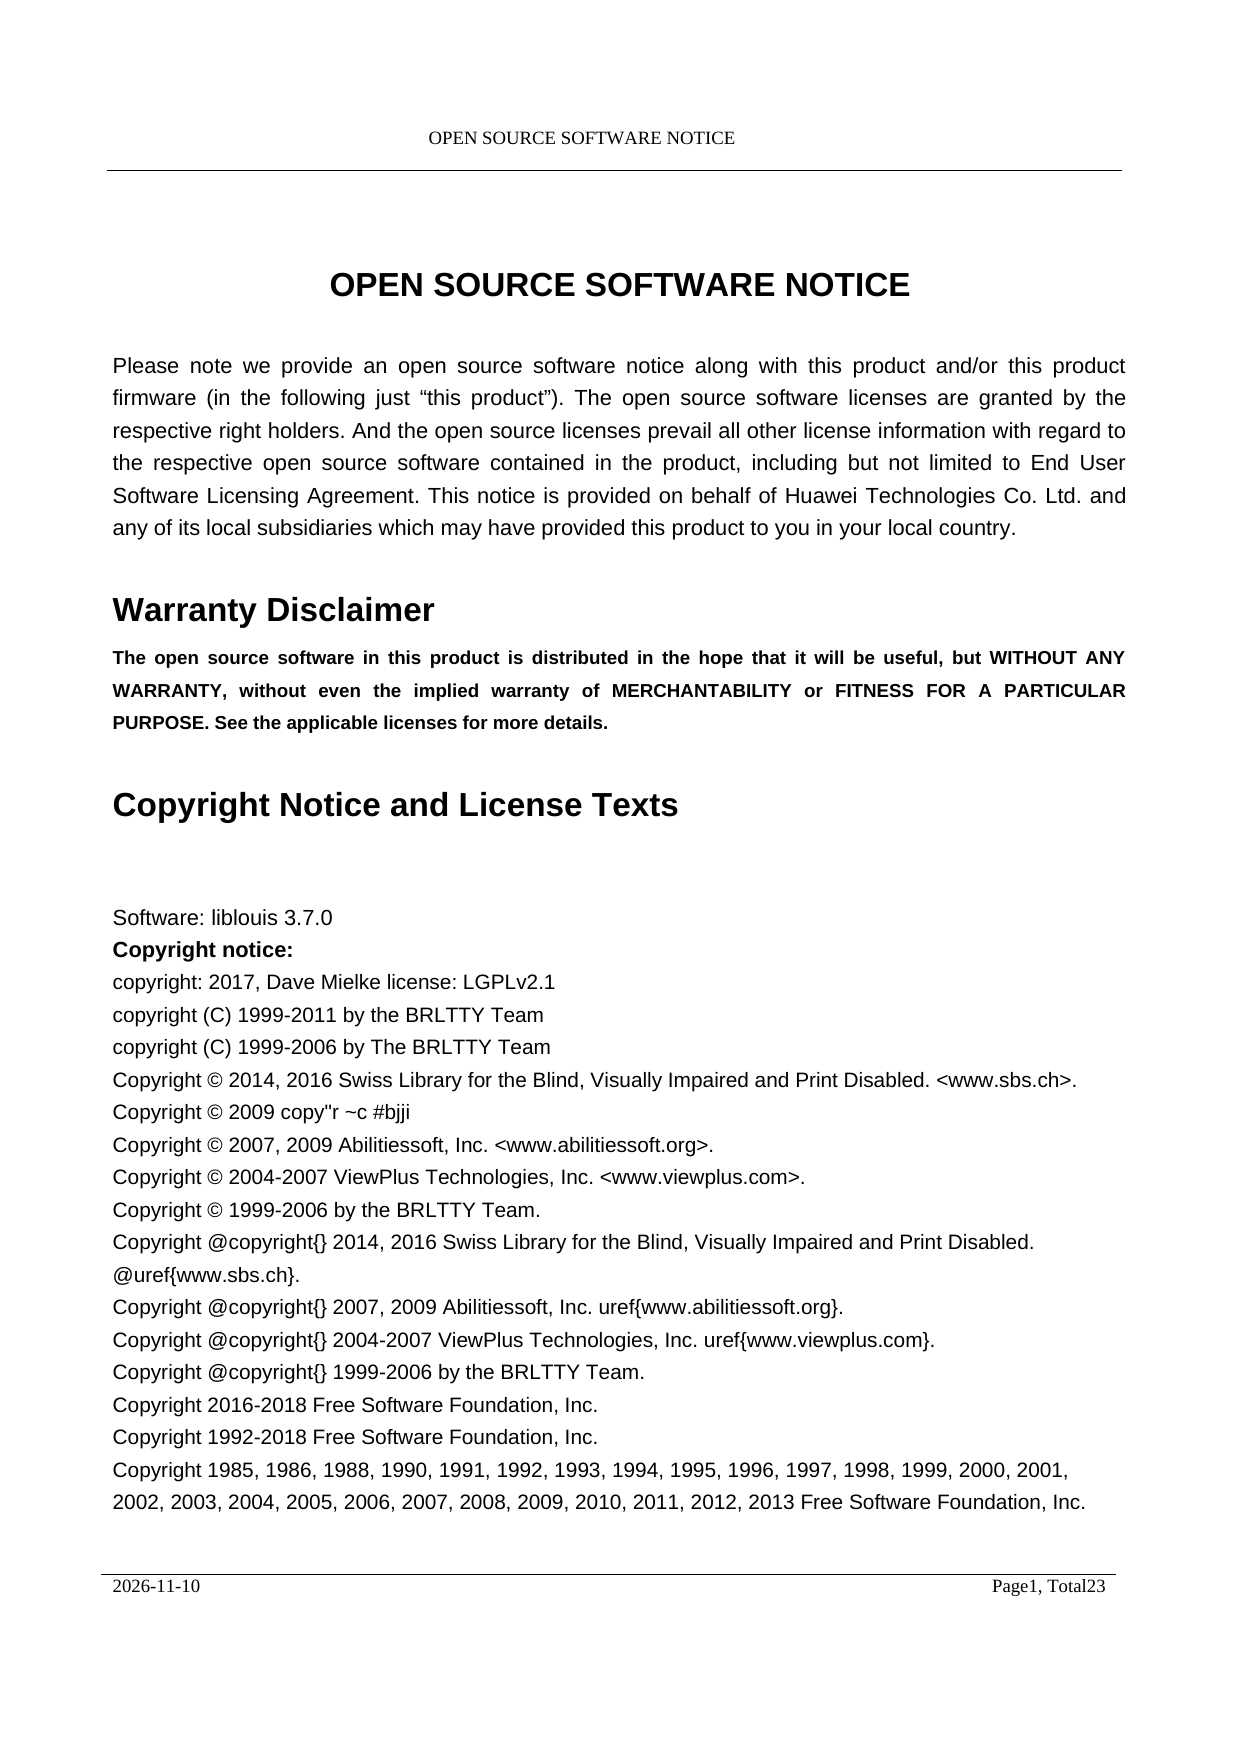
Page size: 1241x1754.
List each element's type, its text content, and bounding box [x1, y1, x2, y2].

text Copyright 2016-2018 Free Software Foundation, Inc. [112, 1388, 1128, 1421]
text Copyright @copyright{} 1999-2006 by the BRLTTY Team. [112, 1356, 1128, 1388]
text OPEN SOURCE SOFTWARE NOTICE [112, 251, 1128, 316]
text Copyright @copyright{} 2007, 2009 Abilitiessoft, Inc. uref{www.abilitiessoft.org}. [112, 1291, 1128, 1323]
text Copyright © 1999-2006 by the BRLTTY Team. [112, 1193, 1128, 1226]
text copyright (C) 1999-2011 by the BRLTTY Team [112, 998, 1128, 1031]
text Copyright © 2014, 2016 Swiss Library for the Blind, Visually Impaired and Print Disabled. <www.sbs.ch>. [112, 1063, 1128, 1096]
text Copyright @copyright{} 2014, 2016 Swiss Library for the Blind, Visually Impaired and Print Disabled. @uref{www.sbs.ch}. [112, 1226, 1128, 1291]
text copyright (C) 1999-2006 by The BRLTTY Team [112, 1031, 1128, 1063]
text Copyright @copyright{} 2004-2007 ViewPlus Technologies, Inc. uref{www.viewplus.com}. [112, 1323, 1128, 1356]
text Copyright Notice and License Texts [112, 771, 1128, 836]
text Copyright © 2004-2007 ViewPlus Technologies, Inc. <www.viewplus.com>. [112, 1161, 1128, 1193]
text Copyright notice: [112, 933, 1128, 966]
text Copyright © 2009 copy"r ~c #bjji [112, 1096, 1128, 1128]
text Please note we provide an open source software notice along with this product and/or this product firmware (in the following just “this product”). The open source software licenses are granted by the respective right holders. And the open source licenses prevail all other license information with regard to the respective open source software contained in the product, including but not limited to End User Software Licensing Agreement. This notice is provided on behalf of Huawei Technologies Co. Ltd. and any of its local subsidiaries which may have provided this product to you in your local country. [112, 349, 1128, 544]
text Software: liblouis 3.7.0 [112, 901, 1128, 933]
text Warranty Disclaimer [112, 576, 1128, 641]
text copyright: 2017, Dave Mielke license: LGPLv2.1 [112, 966, 1128, 998]
text Copyright 1985, 1986, 1988, 1990, 1991, 1992, 1993, 1994, 1995, 1996, 1997, 1998, 1999, 2000, 2001, 2002, 2003, 2004, 2005, 2006, 2007, 2008, 2009, 2010, 2011, 2012, 2013 Free Software Foundation, Inc. [112, 1453, 1128, 1518]
text Copyright 1992-2018 Free Software Foundation, Inc. [112, 1421, 1128, 1453]
text The open source software in this product is distributed in the hope that it will be useful, but WITHOUT ANY WARRANTY, without even the implied warranty of MERCHANTABILITY or FITNESS FOR A PARTICULAR PURPOSE. See the applicable licenses for more details. [112, 641, 1128, 739]
text Copyright © 2007, 2009 Abilitiessoft, Inc. <www.abilitiessoft.org>. [112, 1128, 1128, 1161]
